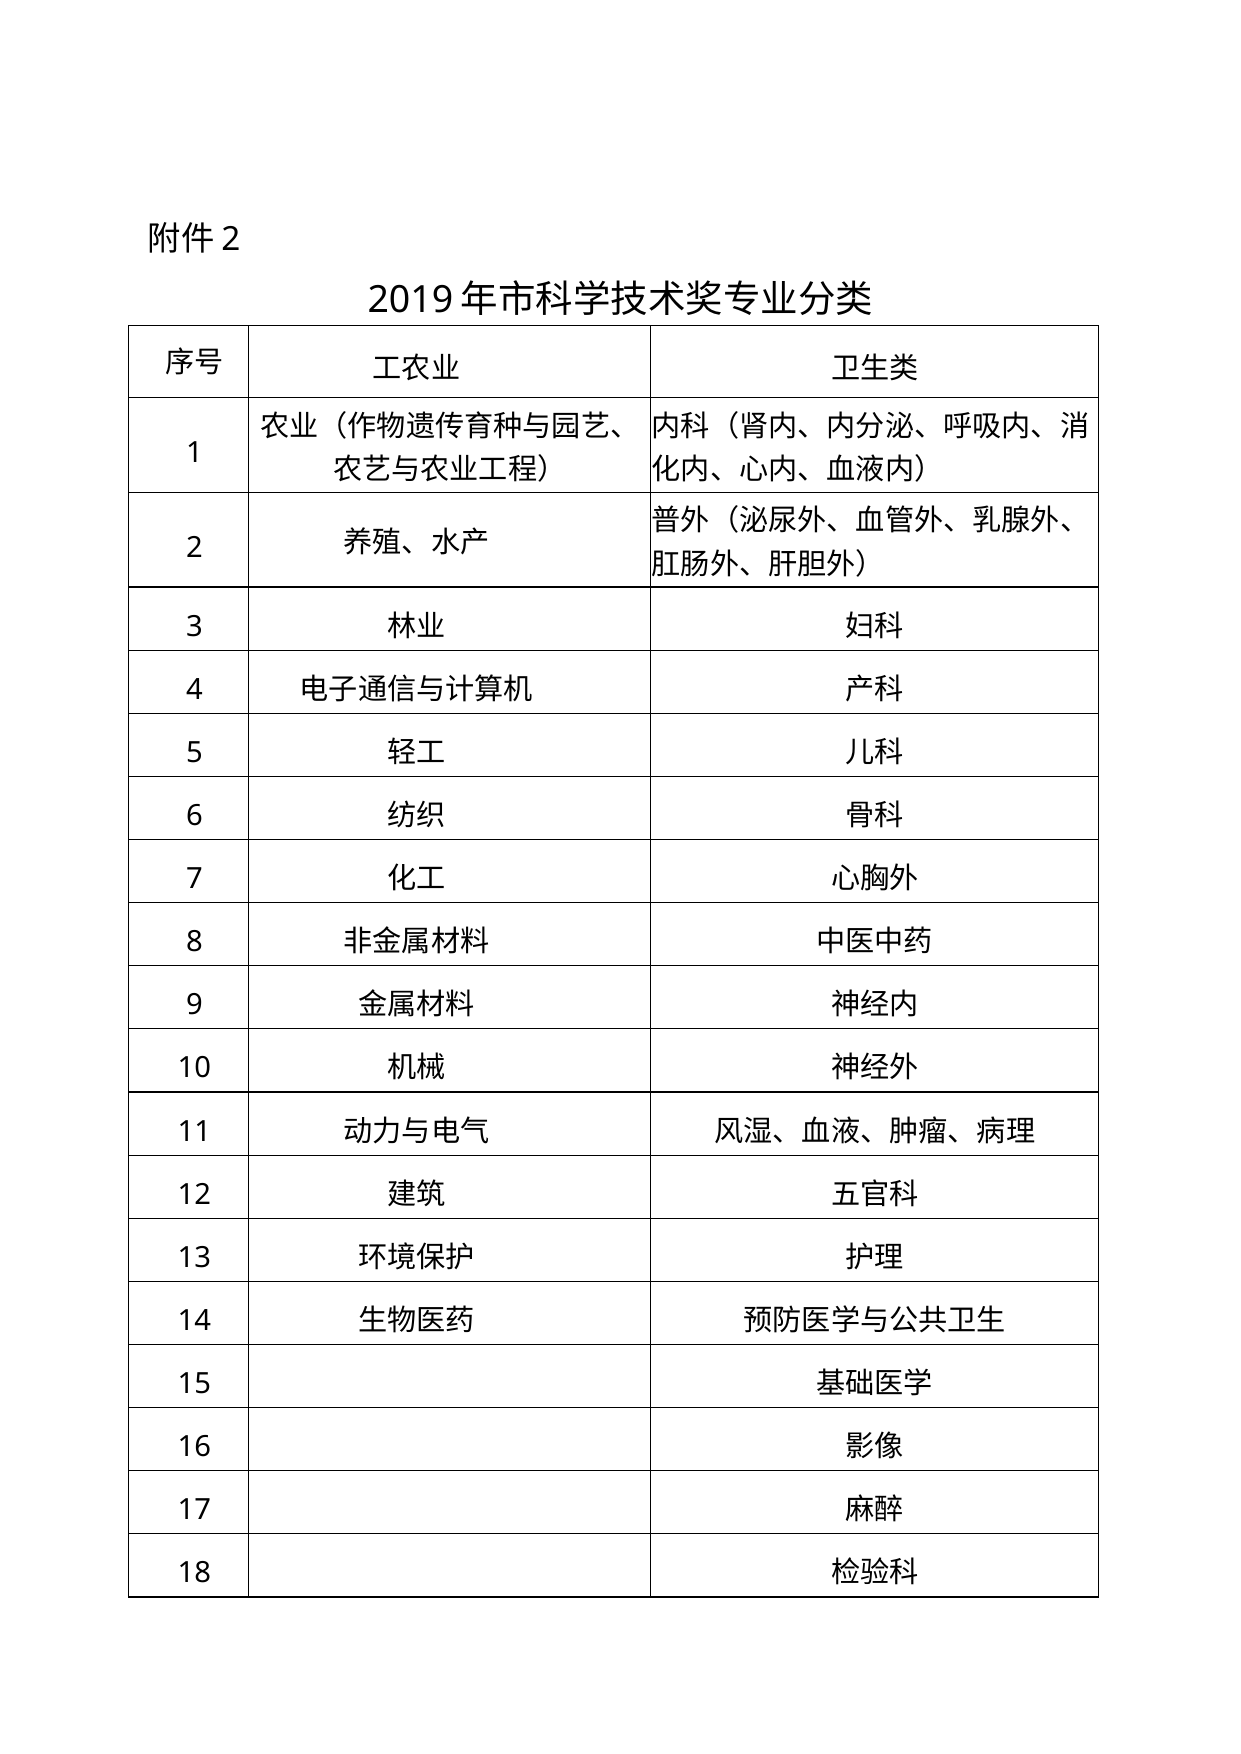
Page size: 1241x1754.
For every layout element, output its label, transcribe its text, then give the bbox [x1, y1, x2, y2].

table_cell 儿科 [651, 714, 1098, 776]
table_cell 12 [129, 1156, 248, 1218]
table_cell 轻工 [249, 714, 650, 776]
table_cell [249, 1534, 650, 1596]
table_cell 妇科 [651, 588, 1098, 649]
table_cell 化工 [249, 840, 650, 902]
table_cell 1 [129, 398, 248, 492]
table_cell 4 [129, 651, 248, 713]
table_cell 内科（肾内、内分泌、呼吸内、消化内、心内、血液内） [651, 398, 1098, 492]
table_cell [249, 1408, 650, 1470]
table_cell 18 [129, 1534, 248, 1596]
table_cell 影像 [651, 1408, 1098, 1470]
table_cell 金属材料 [249, 966, 650, 1028]
table_cell 中医中药 [651, 903, 1098, 965]
table_cell 普外（泌尿外、血管外、乳腺外、肛肠外、肝胆外） [651, 493, 1098, 586]
table_cell 10 [129, 1029, 248, 1091]
text 2019年市科学技术奖专业分类 [148, 263, 1092, 325]
table_cell 骨科 [651, 777, 1098, 839]
table_cell 13 [129, 1219, 248, 1281]
text 附件2 [148, 200, 1092, 263]
table_cell 9 [129, 966, 248, 1028]
table_cell 五官科 [651, 1156, 1098, 1218]
table_cell 产科 [651, 651, 1098, 713]
table_cell 养殖、水产 [249, 493, 650, 586]
table_cell 17 [129, 1471, 248, 1533]
table_cell 检验科 [651, 1534, 1098, 1596]
table_cell 8 [129, 903, 248, 965]
table_cell 动力与电气 [249, 1093, 650, 1154]
table_cell 5 [129, 714, 248, 776]
table_cell 15 [129, 1345, 248, 1407]
table_header 卫生类 [651, 326, 1098, 397]
table_header 序号 [129, 326, 248, 397]
table_cell 林业 [249, 588, 650, 649]
table_cell 14 [129, 1282, 248, 1344]
table_cell 7 [129, 840, 248, 902]
table_cell [249, 1345, 650, 1407]
table_header 工农业 [249, 326, 650, 397]
table_cell 神经内 [651, 966, 1098, 1028]
table_cell 6 [129, 777, 248, 839]
table_cell 环境保护 [249, 1219, 650, 1281]
table_cell 建筑 [249, 1156, 650, 1218]
table_cell 护理 [651, 1219, 1098, 1281]
table_cell 3 [129, 588, 248, 649]
table_cell 2 [129, 493, 248, 586]
table_cell 农业（作物遗传育种与园艺、农艺与农业工程） [249, 398, 650, 492]
table_cell 预防医学与公共卫生 [651, 1282, 1098, 1344]
table_cell 非金属材料 [249, 903, 650, 965]
table_cell 纺织 [249, 777, 650, 839]
table_cell 心胸外 [651, 840, 1098, 902]
table_cell 机械 [249, 1029, 650, 1091]
table_cell 生物医药 [249, 1282, 650, 1344]
table_cell 11 [129, 1093, 248, 1154]
table_cell [249, 1471, 650, 1533]
table_cell 16 [129, 1408, 248, 1470]
table_cell 风湿、血液、肿瘤、病理 [651, 1093, 1098, 1154]
table_cell 麻醉 [651, 1471, 1098, 1533]
table_cell 基础医学 [651, 1345, 1098, 1407]
table_cell 神经外 [651, 1029, 1098, 1091]
table_cell 电子通信与计算机 [249, 651, 650, 713]
